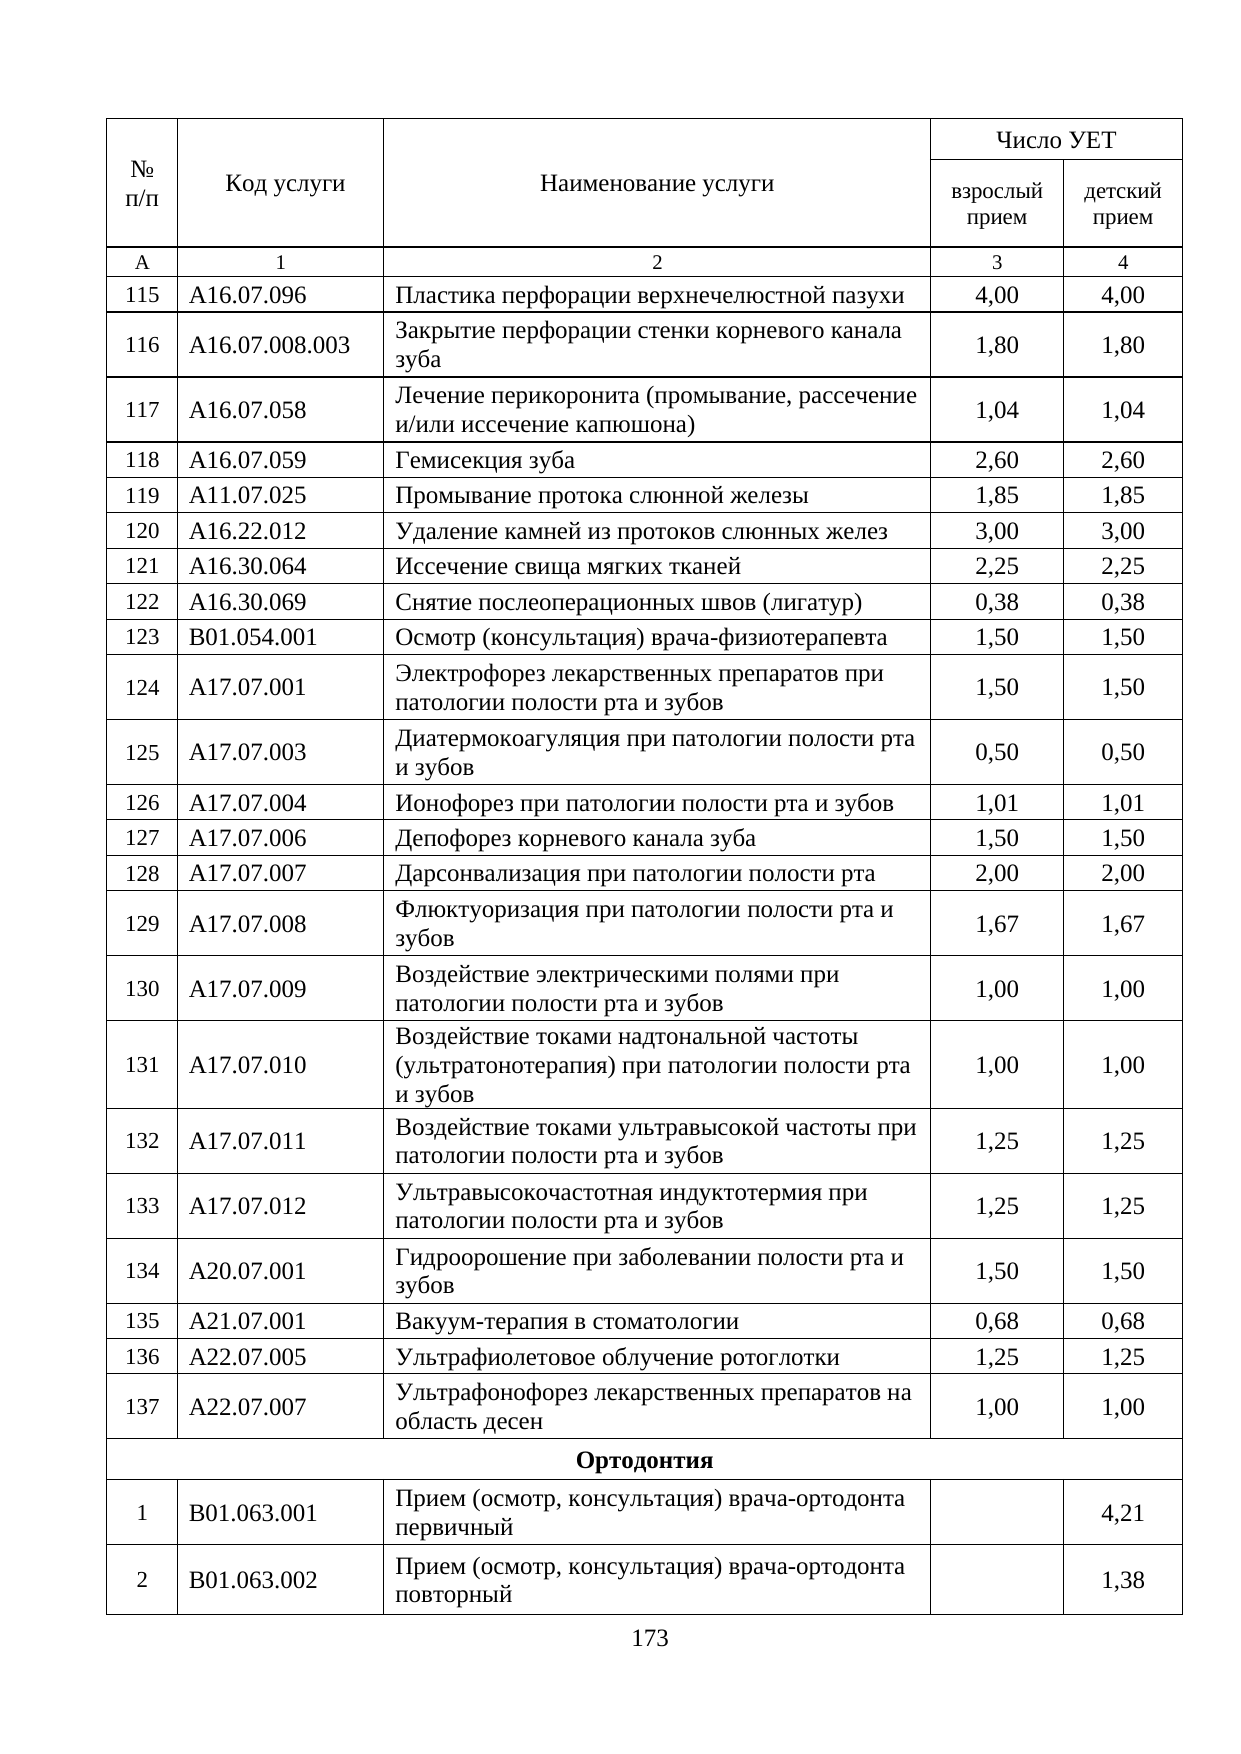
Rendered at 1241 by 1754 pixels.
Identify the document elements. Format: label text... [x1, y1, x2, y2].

table_cell 1,80 [1064, 313, 1182, 376]
table_cell A16.07.059 [178, 443, 383, 477]
table_cell 121 [107, 549, 177, 583]
table_cell 1,67 [931, 891, 1063, 955]
table_cell 1,85 [931, 478, 1063, 512]
table_cell 4,21 [1064, 1480, 1182, 1544]
table_cell 4,00 [1064, 277, 1182, 311]
table_cell 124 [107, 655, 177, 719]
table_cell Ультравысокочастотная индуктотермия при патологии полости рта и зубов [384, 1174, 930, 1237]
table_cell 125 [107, 720, 177, 784]
table_cell 135 [107, 1304, 177, 1338]
table_cell 1,50 [1064, 820, 1182, 855]
table_cell взрослый прием [931, 160, 1063, 246]
table_cell Лечение перикоронита (промывание, рассечение и/или иссечение капюшона) [384, 378, 930, 441]
table_cell A20.07.001 [178, 1239, 383, 1302]
table_cell A16.30.069 [178, 584, 383, 618]
table_cell 120 [107, 513, 177, 548]
table_cell 3,00 [1064, 513, 1182, 548]
table_cell Пластика перфорации верхнечелюстной пазухи [384, 277, 930, 311]
table_cell 136 [107, 1339, 177, 1373]
table_cell 1 [107, 1480, 177, 1544]
table_cell 2 [384, 248, 930, 276]
table_header № п/п [107, 119, 177, 246]
table_cell A16.07.008.003 [178, 313, 383, 376]
table_cell Дарсонвализация при патологии полости рта [384, 856, 930, 890]
table_cell Диатермокоагуляция при патологии полости рта и зубов [384, 720, 930, 784]
table_cell 1,00 [1064, 956, 1182, 1020]
table_cell Осмотр (консультация) врача-физиотерапевта [384, 620, 930, 654]
table_cell 131 [107, 1021, 177, 1107]
table_cell B01.063.001 [178, 1480, 383, 1544]
table_cell A17.07.004 [178, 785, 383, 819]
table_cell 1,50 [1064, 1239, 1182, 1302]
table_cell 0,38 [931, 584, 1063, 618]
table_cell Электрофорез лекарственных препаратов при патологии полости рта и зубов [384, 655, 930, 719]
table_cell 1,25 [1064, 1339, 1182, 1373]
table_cell 1,01 [931, 785, 1063, 819]
table_cell B01.054.001 [178, 620, 383, 654]
table_cell Депофорез корневого канала зуба [384, 820, 930, 855]
table_cell 2,60 [931, 443, 1063, 477]
table_cell 2 [107, 1545, 177, 1614]
table_cell Воздействие токами ультравысокой частоты при патологии полости рта и зубов [384, 1109, 930, 1172]
table_cell 0,38 [1064, 584, 1182, 618]
table_cell 118 [107, 443, 177, 477]
table_cell 1,00 [1064, 1374, 1182, 1438]
table_cell A22.07.007 [178, 1374, 383, 1438]
table_cell Вакуум-терапия в стоматологии [384, 1304, 930, 1338]
table_cell 2,25 [1064, 549, 1182, 583]
table_cell 115 [107, 277, 177, 311]
table_cell Снятие послеоперационных швов (лигатур) [384, 584, 930, 618]
table_cell 1,01 [1064, 785, 1182, 819]
table_cell 1,04 [931, 378, 1063, 441]
table_cell 4,00 [931, 277, 1063, 311]
table_cell A16.07.096 [178, 277, 383, 311]
table_cell 133 [107, 1174, 177, 1237]
table_cell 2,00 [1064, 856, 1182, 890]
table_cell A17.07.009 [178, 956, 383, 1020]
table_cell A16.30.064 [178, 549, 383, 583]
table_cell детский прием [1064, 160, 1182, 246]
table_cell 1,25 [931, 1109, 1063, 1172]
table_cell Гемисекция зуба [384, 443, 930, 477]
table_cell 1 [178, 248, 383, 276]
table_header Число УЕТ [931, 119, 1182, 159]
table_cell 1,85 [1064, 478, 1182, 512]
table_cell Флюктуоризация при патологии полости рта и зубов [384, 891, 930, 955]
table_cell Прием (осмотр, консультация) врача-ортодонта повторный [384, 1545, 930, 1614]
table_cell 129 [107, 891, 177, 955]
table_cell 1,25 [931, 1339, 1063, 1373]
table_cell 127 [107, 820, 177, 855]
table_cell 1,04 [1064, 378, 1182, 441]
table_cell Ортодонтия [107, 1439, 1182, 1479]
table_header Наименование услуги [384, 119, 930, 246]
table_cell 117 [107, 378, 177, 441]
table_cell 2,00 [931, 856, 1063, 890]
table_cell 3,00 [931, 513, 1063, 548]
table_cell 1,50 [1064, 655, 1182, 719]
table_cell 1,50 [931, 620, 1063, 654]
table_cell 130 [107, 956, 177, 1020]
table_cell Воздействие электрическими полями при патологии полости рта и зубов [384, 956, 930, 1020]
table_cell 1,50 [931, 820, 1063, 855]
table_cell A17.07.006 [178, 820, 383, 855]
table_cell 1,67 [1064, 891, 1182, 955]
table_cell Удаление камней из протоков слюнных желез [384, 513, 930, 548]
table_cell A17.07.012 [178, 1174, 383, 1237]
table_cell 1,50 [931, 1239, 1063, 1302]
table_cell 0,68 [931, 1304, 1063, 1338]
table_cell A17.07.011 [178, 1109, 383, 1172]
table_cell B01.063.002 [178, 1545, 383, 1614]
table_cell Воздействие токами надтональной частоты (ультратонотерапия) при патологии полости рта и зубов [384, 1021, 930, 1107]
table_cell 116 [107, 313, 177, 376]
table_cell [931, 1545, 1063, 1614]
table_cell 132 [107, 1109, 177, 1172]
table_cell 128 [107, 856, 177, 890]
table_cell [931, 1480, 1063, 1544]
table_cell Ионофорез при патологии полости рта и зубов [384, 785, 930, 819]
table_cell A11.07.025 [178, 478, 383, 512]
table_cell A17.07.003 [178, 720, 383, 784]
table_cell A17.07.001 [178, 655, 383, 719]
table_cell Иссечение свища мягких тканей [384, 549, 930, 583]
table_cell 0,50 [931, 720, 1063, 784]
table_cell А [107, 248, 177, 276]
table_cell Прием (осмотр, консультация) врача-ортодонта первичный [384, 1480, 930, 1544]
table_cell 134 [107, 1239, 177, 1302]
table_cell 123 [107, 620, 177, 654]
table_cell Гидроорошение при заболевании полости рта и зубов [384, 1239, 930, 1302]
table_cell 1,80 [931, 313, 1063, 376]
table_cell A22.07.005 [178, 1339, 383, 1373]
table_cell 137 [107, 1374, 177, 1438]
table_cell 2,25 [931, 549, 1063, 583]
table_cell 122 [107, 584, 177, 618]
table_cell А21.07.001 [178, 1304, 383, 1338]
table_cell 1,00 [1064, 1021, 1182, 1107]
table_cell 0,50 [1064, 720, 1182, 784]
table_cell A17.07.007 [178, 856, 383, 890]
table_cell Ультрафонофорез лекарственных препаратов на область десен [384, 1374, 930, 1438]
table_cell 3 [931, 248, 1063, 276]
table_cell A17.07.010 [178, 1021, 383, 1107]
table_cell 4 [1064, 248, 1182, 276]
table_cell 1,00 [931, 1021, 1063, 1107]
table_cell 1,50 [1064, 620, 1182, 654]
table_cell 0,68 [1064, 1304, 1182, 1338]
table_cell Ультрафиолетовое облучение ротоглотки [384, 1339, 930, 1373]
table_cell 2,60 [1064, 443, 1182, 477]
table_cell A16.07.058 [178, 378, 383, 441]
table_cell A17.07.008 [178, 891, 383, 955]
table_header Код услуги [178, 119, 383, 246]
table_cell 119 [107, 478, 177, 512]
table_cell 1,00 [931, 956, 1063, 1020]
table_cell A16.22.012 [178, 513, 383, 548]
table_cell 1,25 [931, 1174, 1063, 1237]
table_cell 1,00 [931, 1374, 1063, 1438]
table_cell Закрытие перфорации стенки корневого канала зуба [384, 313, 930, 376]
table_cell Промывание протока слюнной железы [384, 478, 930, 512]
table_cell 1,25 [1064, 1109, 1182, 1172]
table_cell 1,50 [931, 655, 1063, 719]
table_cell 1,25 [1064, 1174, 1182, 1237]
table_cell 1,38 [1064, 1545, 1182, 1614]
table_cell 126 [107, 785, 177, 819]
